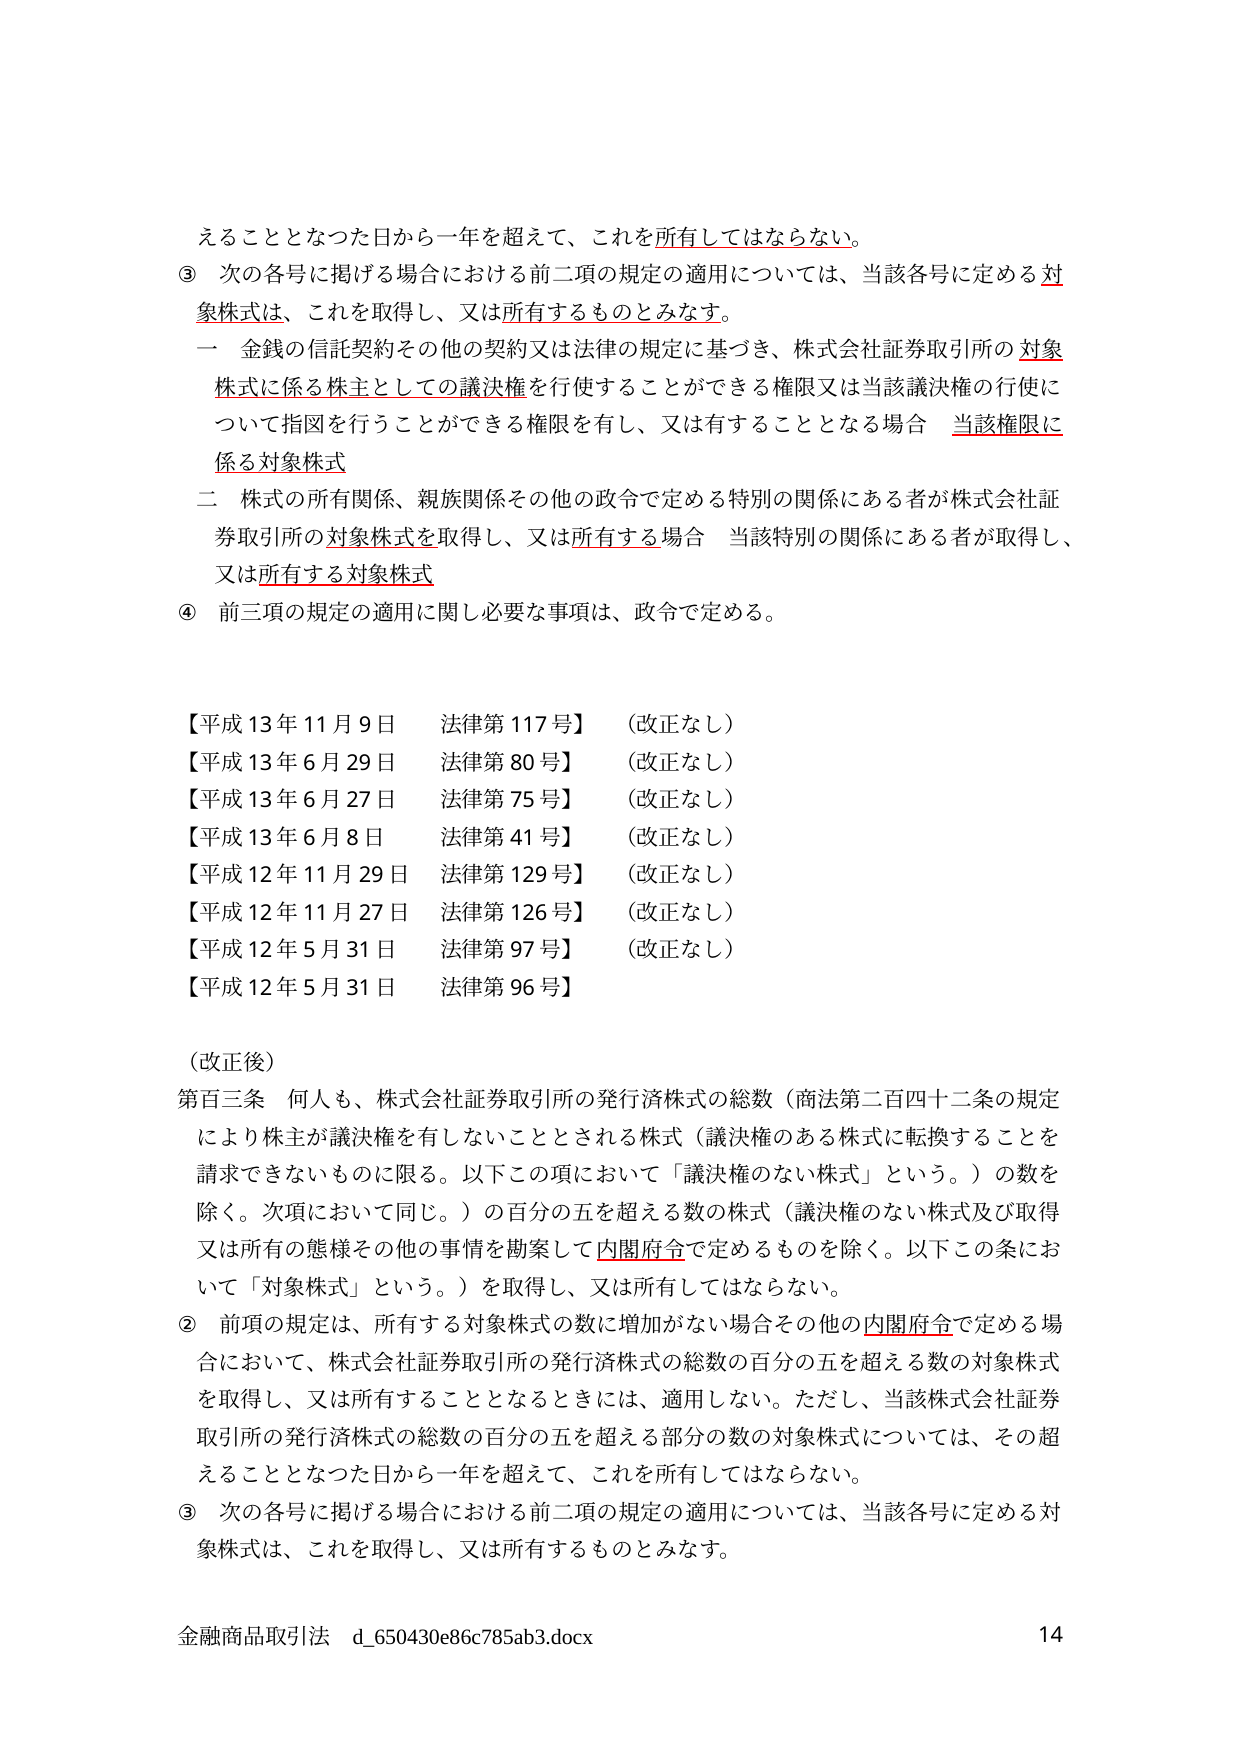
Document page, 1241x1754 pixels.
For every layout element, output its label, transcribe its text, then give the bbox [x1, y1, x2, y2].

text 【平成12年11月29日 法律第129号】 （改正なし） [177, 854, 1063, 892]
text 【平成13年6月8日 法律第41号】 （改正なし） [177, 817, 1063, 854]
text 【平成12年5月31日 法律第97号】 （改正なし） [177, 929, 1063, 967]
text 【平成13年6月29日 法律第80号】 （改正なし） [177, 742, 1063, 779]
text ③ 次の各号に掲げる場合における前二項の規定の適用については、当該各号に定める対象株式は、これを取得し、又は所有するものとみなす。 [177, 1492, 1063, 1567]
text ④ 前三項の規定の適用に関し必要な事項は、政令で定める。 [177, 592, 1063, 629]
text 【平成13年11月9日 法律第117号】 （改正なし） [177, 704, 1063, 742]
text 一 金銭の信託契約その他の契約又は法律の規定に基づき、株式会社証券取引所の対象株式に係る株主としての議決権を行使することができる権限又は当該議決権の行使について指図を行うことができる権限を有し、又は有することとなる場合 当該権限に係る対象株式 [196, 329, 1063, 479]
text （改正後） [177, 1042, 1063, 1079]
text 【平成12年5月31日 法律第96号】 [177, 967, 1063, 1004]
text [177, 217, 1063, 254]
text ③ 次の各号に掲げる場合における前二項の規定の適用については、当該各号に定める対象株式は、これを取得し、又は所有するものとみなす。 [177, 254, 1063, 329]
text 二 株式の所有関係、親族関係その他の政令で定める特別の関係にある者が株式会社証券取引所の対象株式を取得し、又は所有する場合 当該特別の関係にある者が取得し、又は所有する対象株式 [196, 479, 1063, 592]
text 【平成13年6月27日 法律第75号】 （改正なし） [177, 779, 1063, 817]
text 【平成12年11月27日 法律第126号】 （改正なし） [177, 892, 1063, 929]
text 第百三条 何人も、株式会社証券取引所の発行済株式の総数（商法第二百四十二条の規定により株主が議決権を有しないこととされる株式（議決権のある株式に転換することを請求できないものに限る。以下この項において「議決権のない株式」という。）の数を除く。次項において同じ。）の百分の五を超える数の株式（議決権のない株式及び取得又は所有の態様その他の事情を勘案して内閣府令で定めるものを除く。以下この条において「対象株式」という。）を取得し、又は所有してはならない。 [177, 1079, 1063, 1304]
